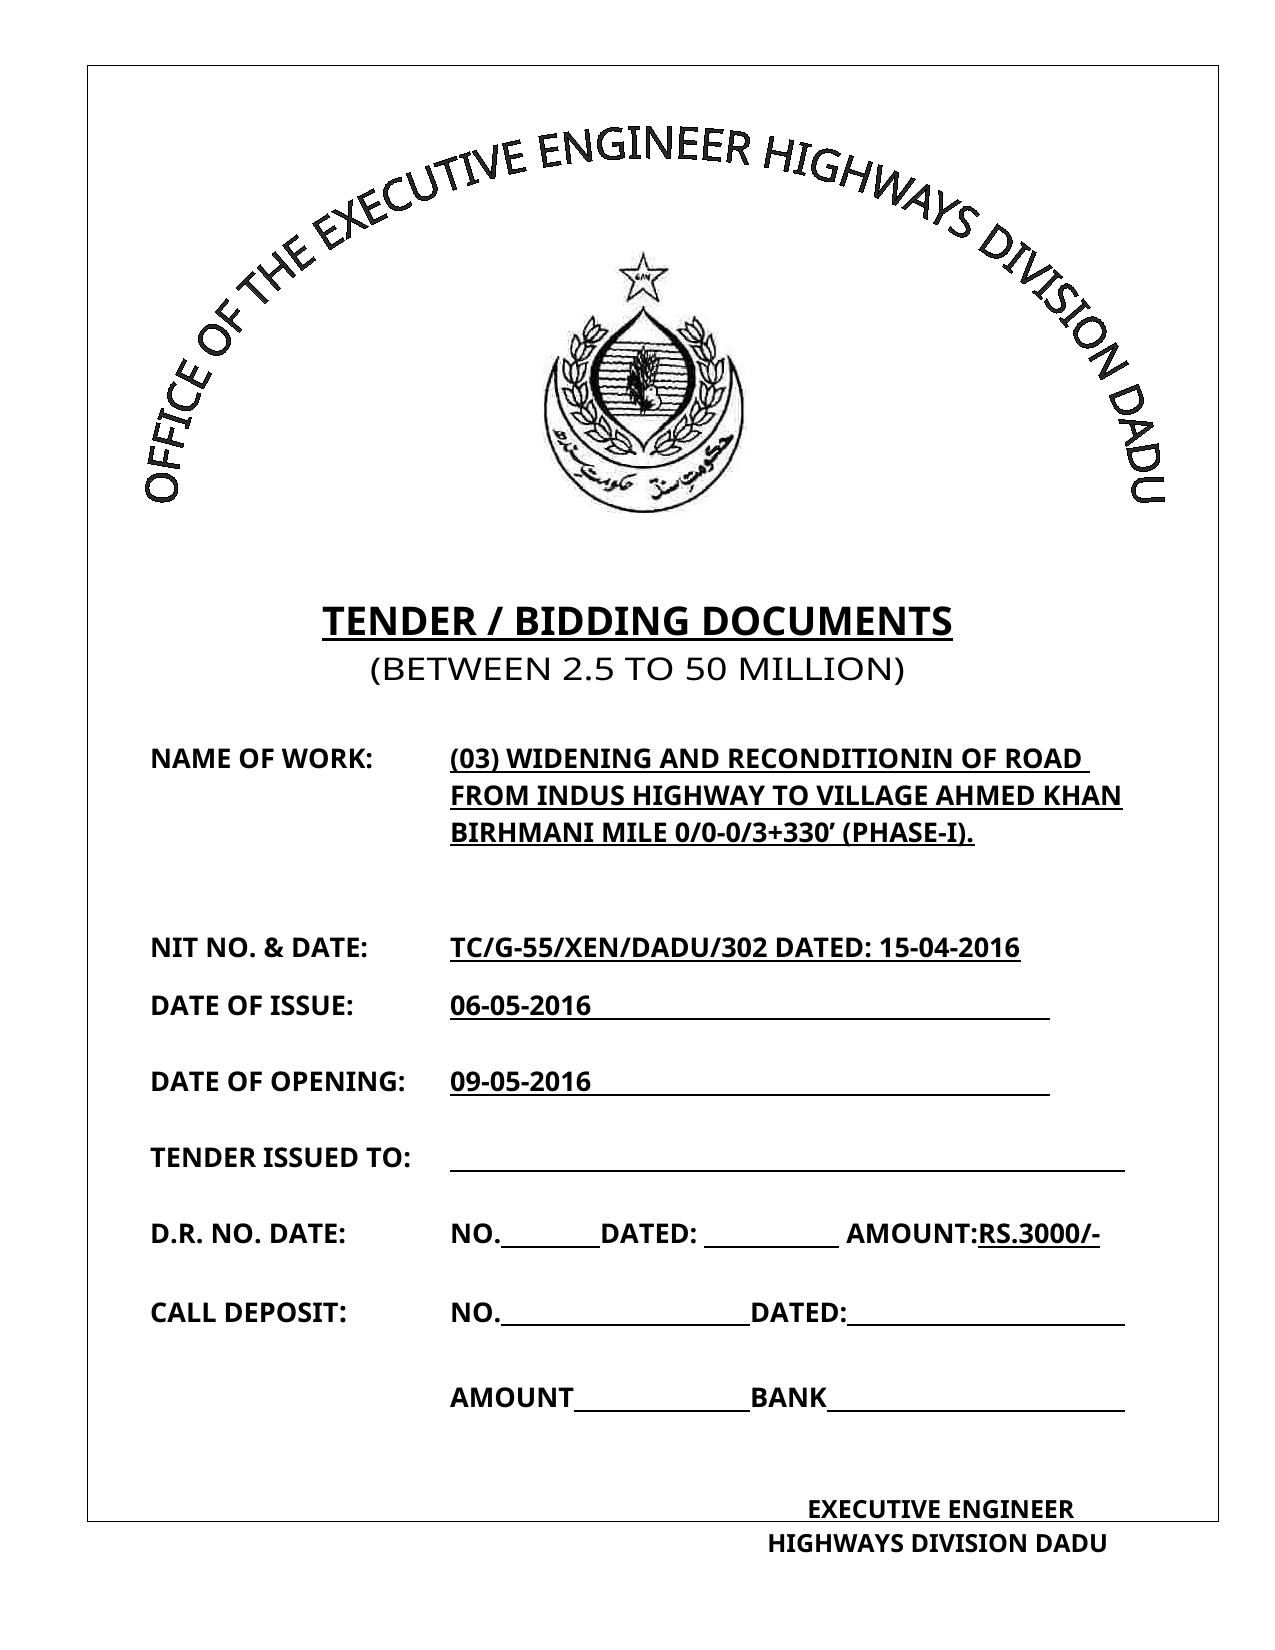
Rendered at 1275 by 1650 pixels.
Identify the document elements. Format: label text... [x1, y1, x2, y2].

text NIT NO. & DATE: TC/G-55/XEN/DADU/302 DATED: 15-04-2016 [150, 929, 1125, 966]
text (BETWEEN 2.5 TO 50 MILLION) [150, 647, 1125, 689]
text DATE OF OPENING: 09-05-2016 [150, 1063, 1125, 1099]
text EXECUTIVE ENGINEER [750, 1491, 1125, 1525]
text DATE OF ISSUE: 06-05-2016 [150, 986, 1125, 1023]
text NAME OF WORK: (03) Widening and Reconditionin of road from Indus Highway to village Ahmed Khan Birhmani mile 0/0-0/3+330’ (Phase-I). [150, 739, 1125, 850]
text CALL DEPOSIT: NO. DATED: [150, 1291, 1125, 1331]
text D.R. NO. DATE: NO. DATED: AMOUNT:RS.3000/- [150, 1215, 1125, 1252]
text TENDER / BIDDING DOCUMENTS [150, 593, 1125, 647]
text TENDER ISSUED TO: [150, 1139, 1125, 1176]
picture [540, 250, 749, 519]
text HIGHWAYS DIVISION DADU [750, 1525, 1125, 1559]
text AMOUNT BANK [150, 1378, 1125, 1415]
